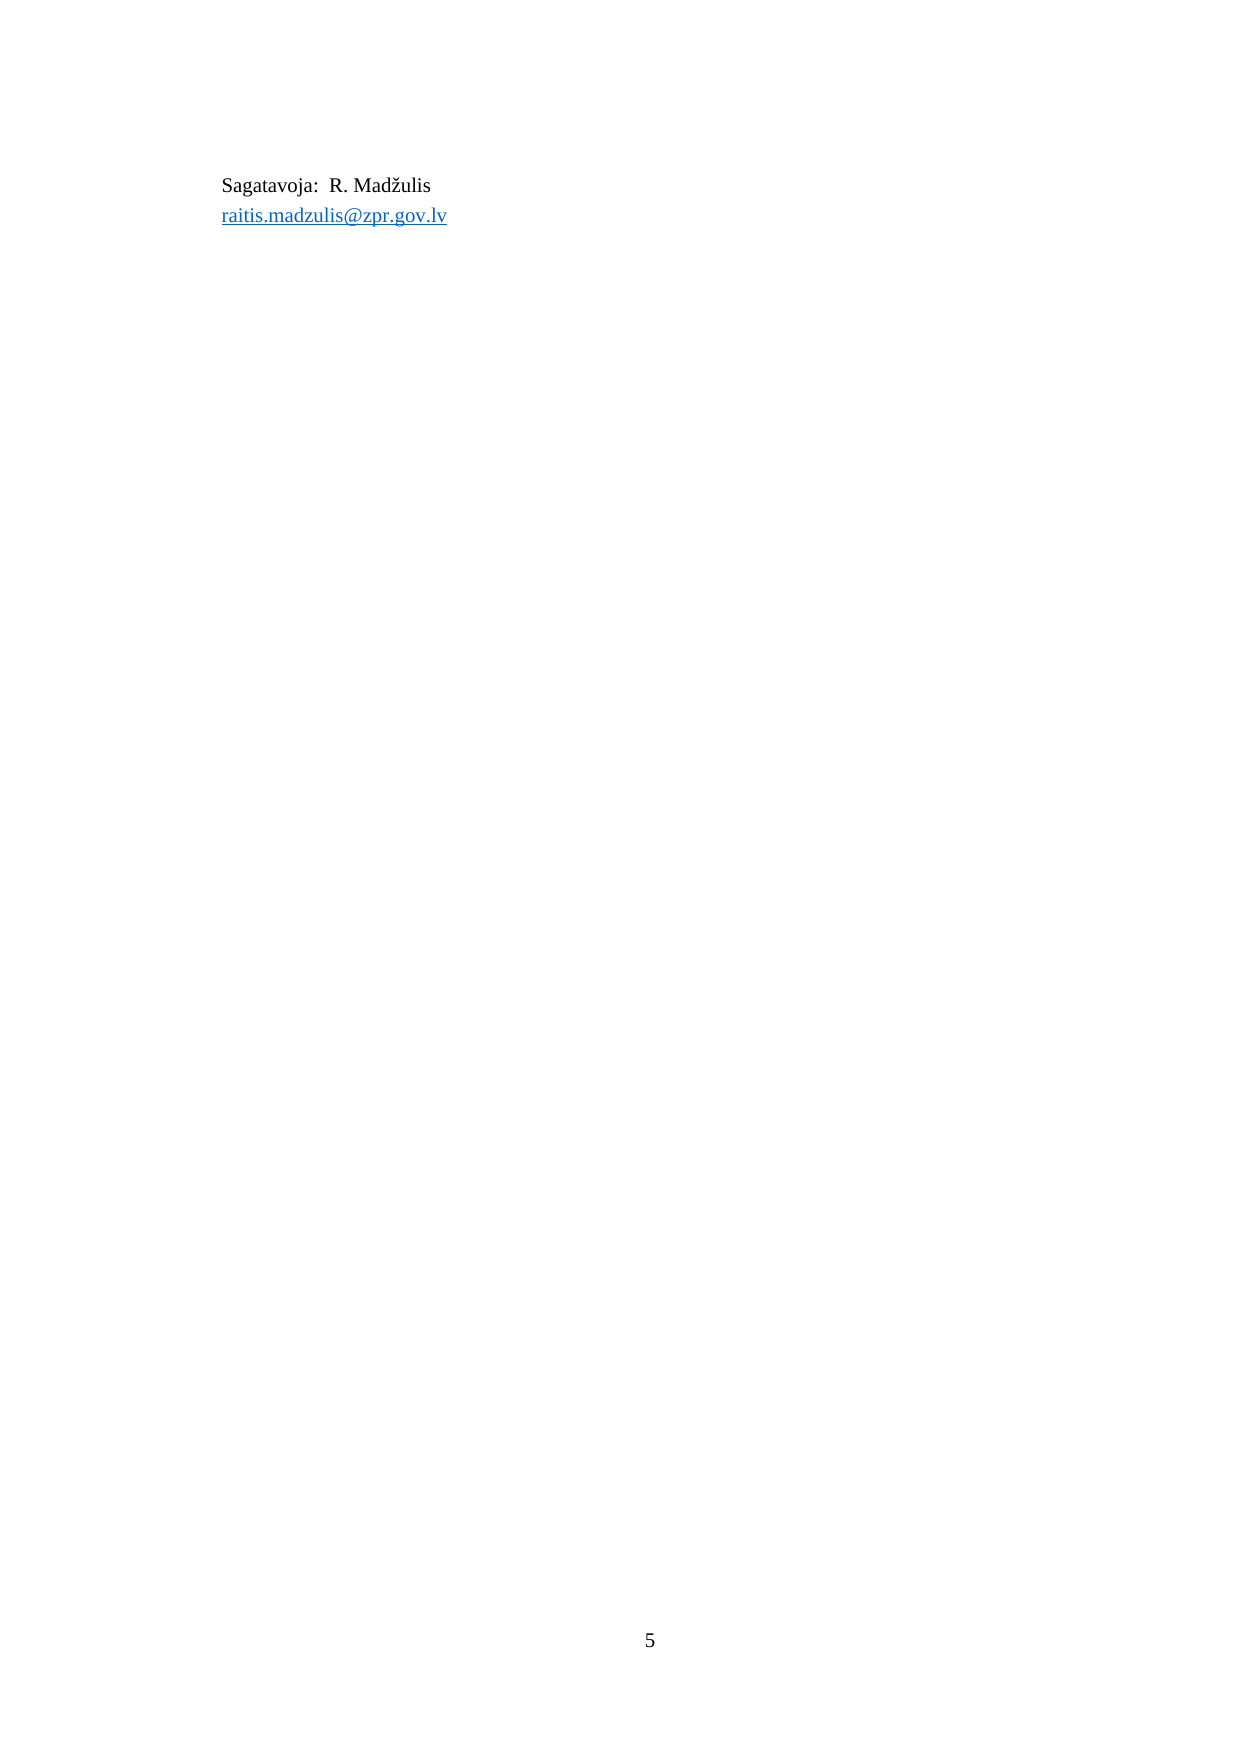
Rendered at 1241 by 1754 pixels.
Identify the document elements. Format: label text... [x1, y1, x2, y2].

text raitis.madzulis@zpr.gov.lv [221, 203, 1122, 227]
text Sagatavoja: R. Madžulis [221, 148, 1122, 197]
